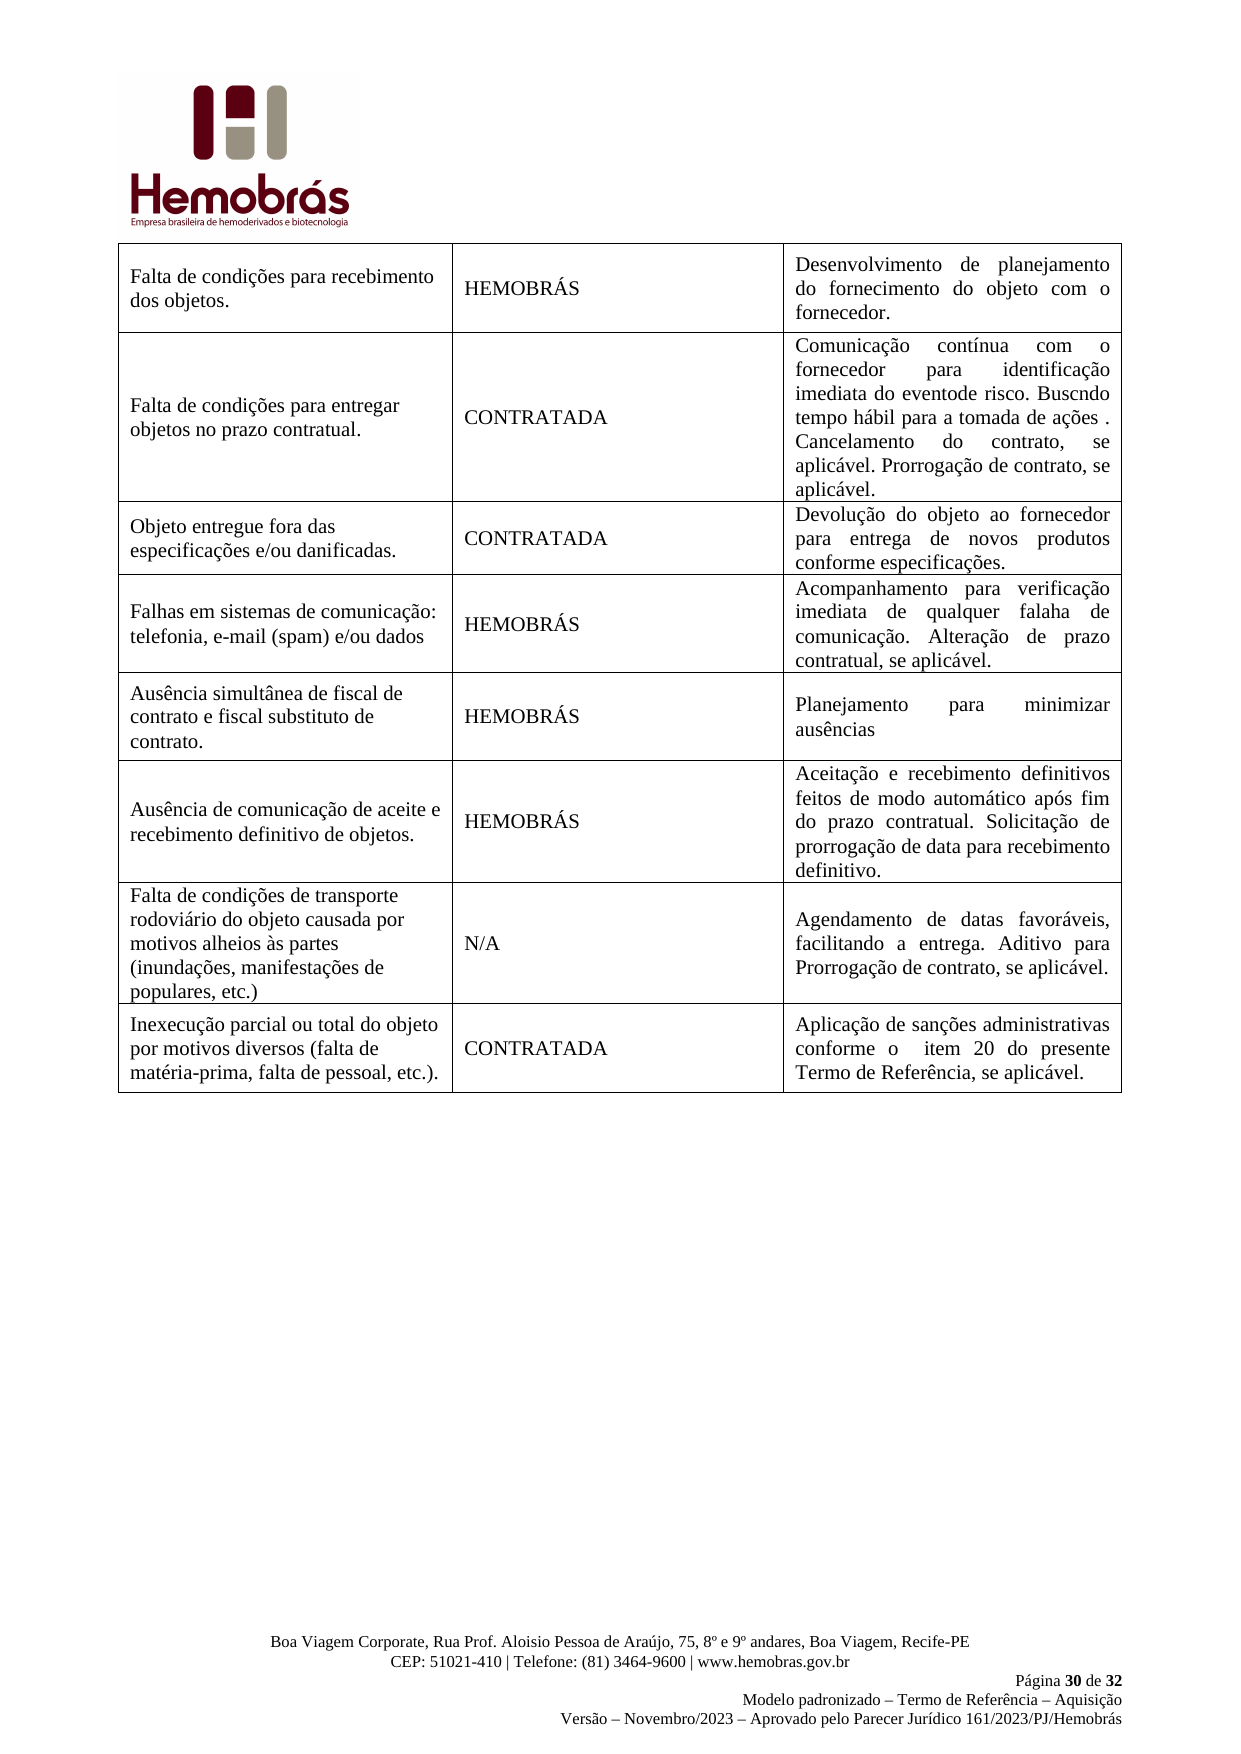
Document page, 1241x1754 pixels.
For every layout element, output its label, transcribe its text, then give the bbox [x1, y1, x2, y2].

table_cell Acompanhamento para verificação imediata de qualquer falaha de comunicação. Alteração de prazo contratual, se aplicável. [784, 575, 1121, 672]
table_cell N/A [453, 883, 783, 1003]
table_cell Falhas em sistemas de comunicação: telefonia, e-mail (spam) e/ou dados [119, 575, 452, 672]
table_cell HEMOBRÁS [453, 575, 783, 672]
table_cell Inexecução parcial ou total do objeto por motivos diversos (falta de matéria-prima, falta de pessoal, etc.). [119, 1004, 452, 1092]
table_cell Desenvolvimento de planejamento do fornecimento do objeto com o fornecedor. [784, 244, 1121, 332]
table_cell Ausência de comunicação de aceite e recebimento definitivo de objetos. [119, 761, 452, 882]
table_cell HEMOBRÁS [453, 761, 783, 882]
table_cell Objeto entregue fora das especificações e/ou danificadas. [119, 502, 452, 574]
table_cell CONTRATADA [453, 333, 783, 501]
table_cell CONTRATADA [453, 1004, 783, 1092]
table_cell Devolução do objeto ao fornecedor para entrega de novos produtos conforme especificações. [784, 502, 1121, 574]
table_cell Aceitação e recebimento definitivos feitos de modo automático após fim do prazo contratual. Solicitação de prorrogação de data para recebimento definitivo. [784, 761, 1121, 882]
table_cell Falta de condições para entregar objetos no prazo contratual. [119, 333, 452, 501]
table_cell HEMOBRÁS [453, 673, 783, 760]
table_cell Comunicação contínua com o fornecedor para identificação imediata do eventode risco. Buscndo tempo hábil para a tomada de ações . Cancelamento do contrato, se aplicável. Prorrogação de contrato, se aplicável. [784, 333, 1121, 501]
table_cell Ausência simultânea de fiscal de contrato e fiscal substituto de contrato. [119, 673, 452, 760]
picture [118, 73, 362, 243]
table_cell Falta de condições de transporte rodoviário do objeto causada por motivos alheios às partes (inundações, manifestações de populares, etc.) [119, 883, 452, 1003]
table_cell Planejamento para minimizar ausências [784, 673, 1121, 760]
table_cell Aplicação de sanções administrativas conforme o item 20 do presente Termo de Referência, se aplicável. [784, 1004, 1121, 1092]
table_cell HEMOBRÁS [453, 244, 783, 332]
table_cell CONTRATADA [453, 502, 783, 574]
table_cell Agendamento de datas favoráveis, facilitando a entrega. Aditivo para Prorrogação de contrato, se aplicável. [784, 883, 1121, 1003]
table_cell Falta de condições para recebimento dos objetos. [119, 244, 452, 332]
